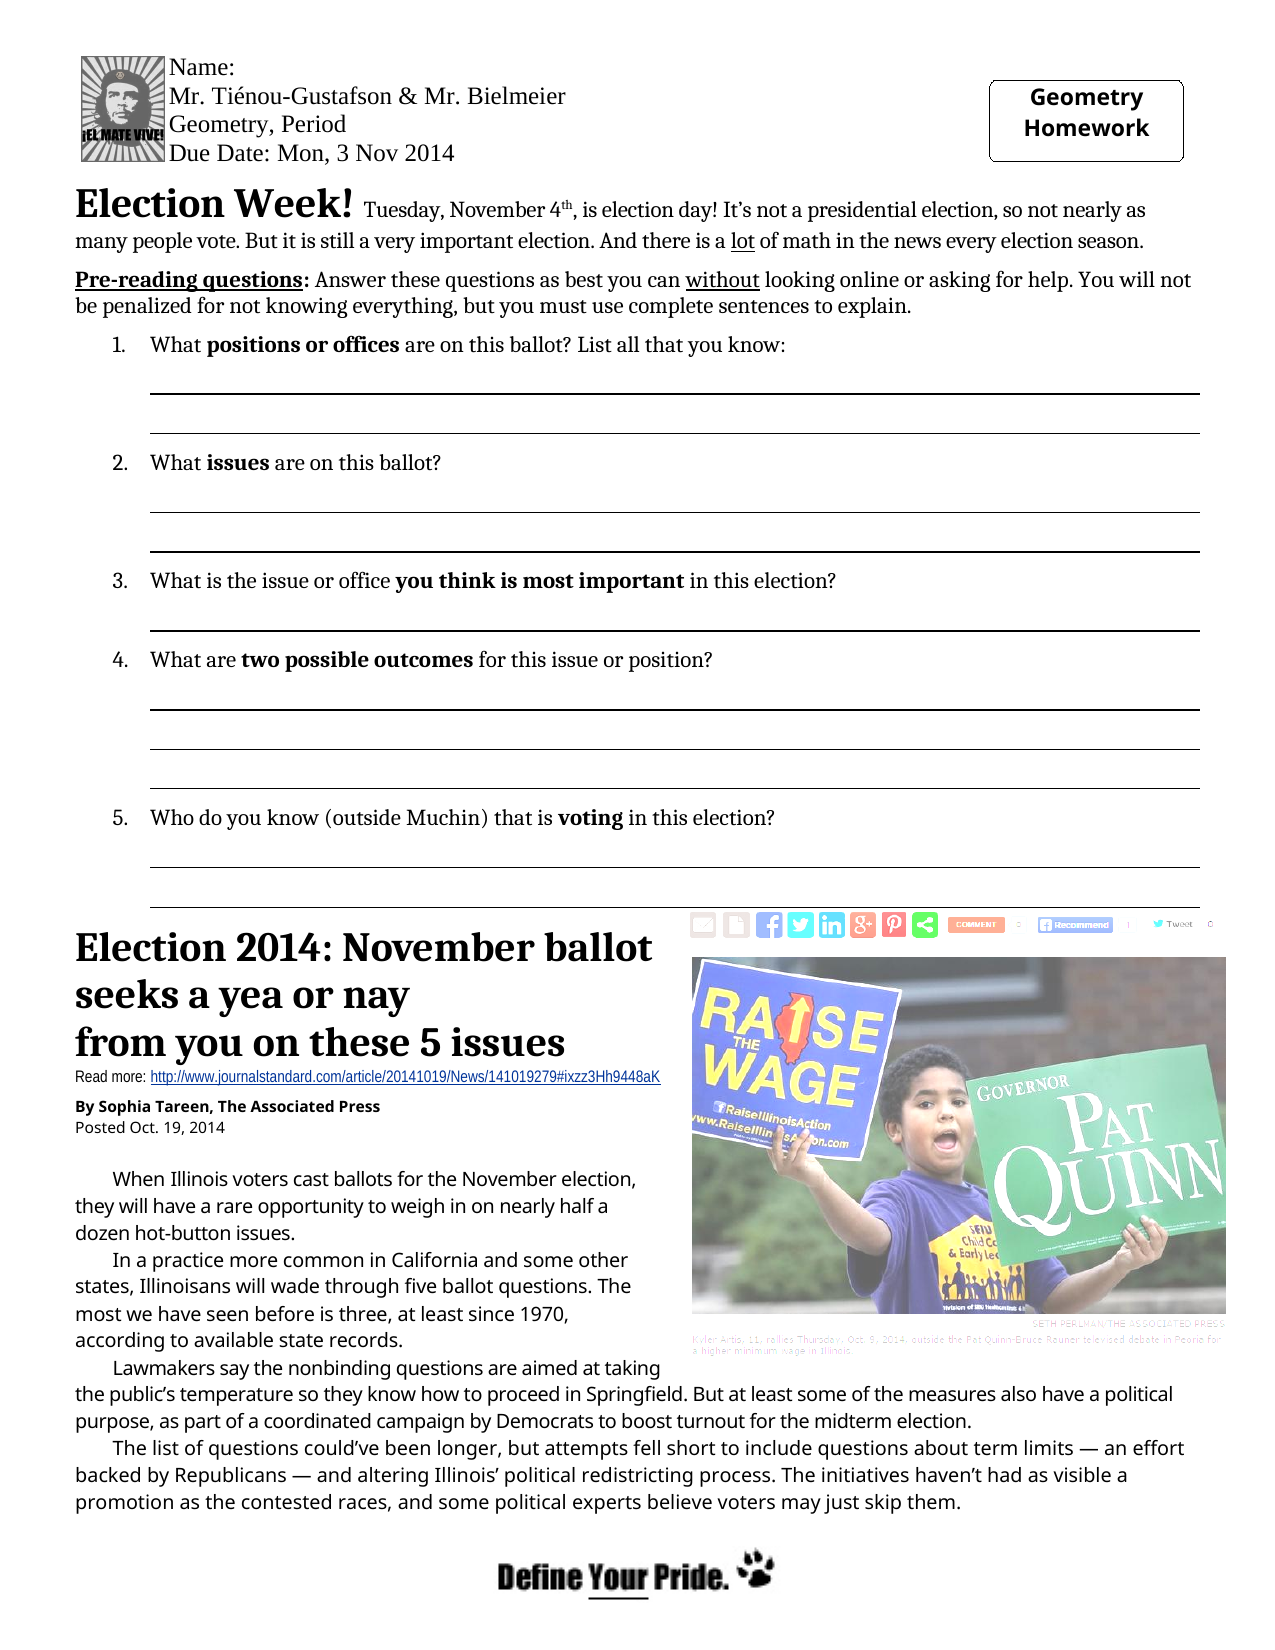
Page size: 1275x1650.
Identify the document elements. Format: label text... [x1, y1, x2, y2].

text In a practice more common in California and some other states, Illinoisans will wade through five ballot questions. The most we have seen before is three, at least since 1970, according to available state records. [75, 1246, 682, 1354]
list What positions or offices are on this ballot? List all that you know: [112, 331, 1200, 397]
text When Illinois voters cast ballots for the November election, they will have a rare opportunity to weigh in on nearly half a dozen hot-button issues. [75, 1165, 682, 1246]
text Election Week! Tuesday, November 4th, is election day! It’s not a presidential election, so not nearly as many people vote. But it is still a very important election. And there is a lot of math in the news every election season. [75, 180, 1200, 255]
list What are two possible outcomes for this issue or position? [112, 647, 1200, 713]
text Pre-reading questions: Answer these questions as best you can without looking online or asking for help. You will not be penalized for not knowing everything, but you must use complete sentences to explain. [75, 267, 1200, 319]
text Election 2014: November ballot seeks a yea or nay from you on these 5 issues [75, 923, 682, 1067]
list What issues are on this ballot? [112, 450, 1200, 516]
text The list of questions could’ve been longer, but attempts fell short to include questions about term limits — an effort backed by Republicans — and altering Illinois’ political redistricting process. The initiatives haven’t had as visible a promotion as the contested races, and some political experts believe voters may just skip them. [75, 1435, 1200, 1516]
text Lawmakers say the nonbinding questions are aimed at taking the public’s temperature so they know how to proceed in Springfield. But at least some of the measures also have a political purpose, as part of a coordinated campaign by Democrats to boost turnout for the midterm election. [75, 1354, 1200, 1435]
picture [81, 56, 165, 162]
picture [493, 1546, 783, 1603]
text By Sophia Tareen, The Associated Press Posted Oct. 19, 2014 [75, 1096, 682, 1165]
list What is the issue or office you think is most important in this election? [112, 568, 1200, 634]
list Who do you know (outside Muchin) that is voting in this election? [112, 805, 1200, 871]
text Read more: http://www.journalstandard.com/article/20141019/News/141019279#ixzz3Hh9448aK [75, 1067, 682, 1086]
